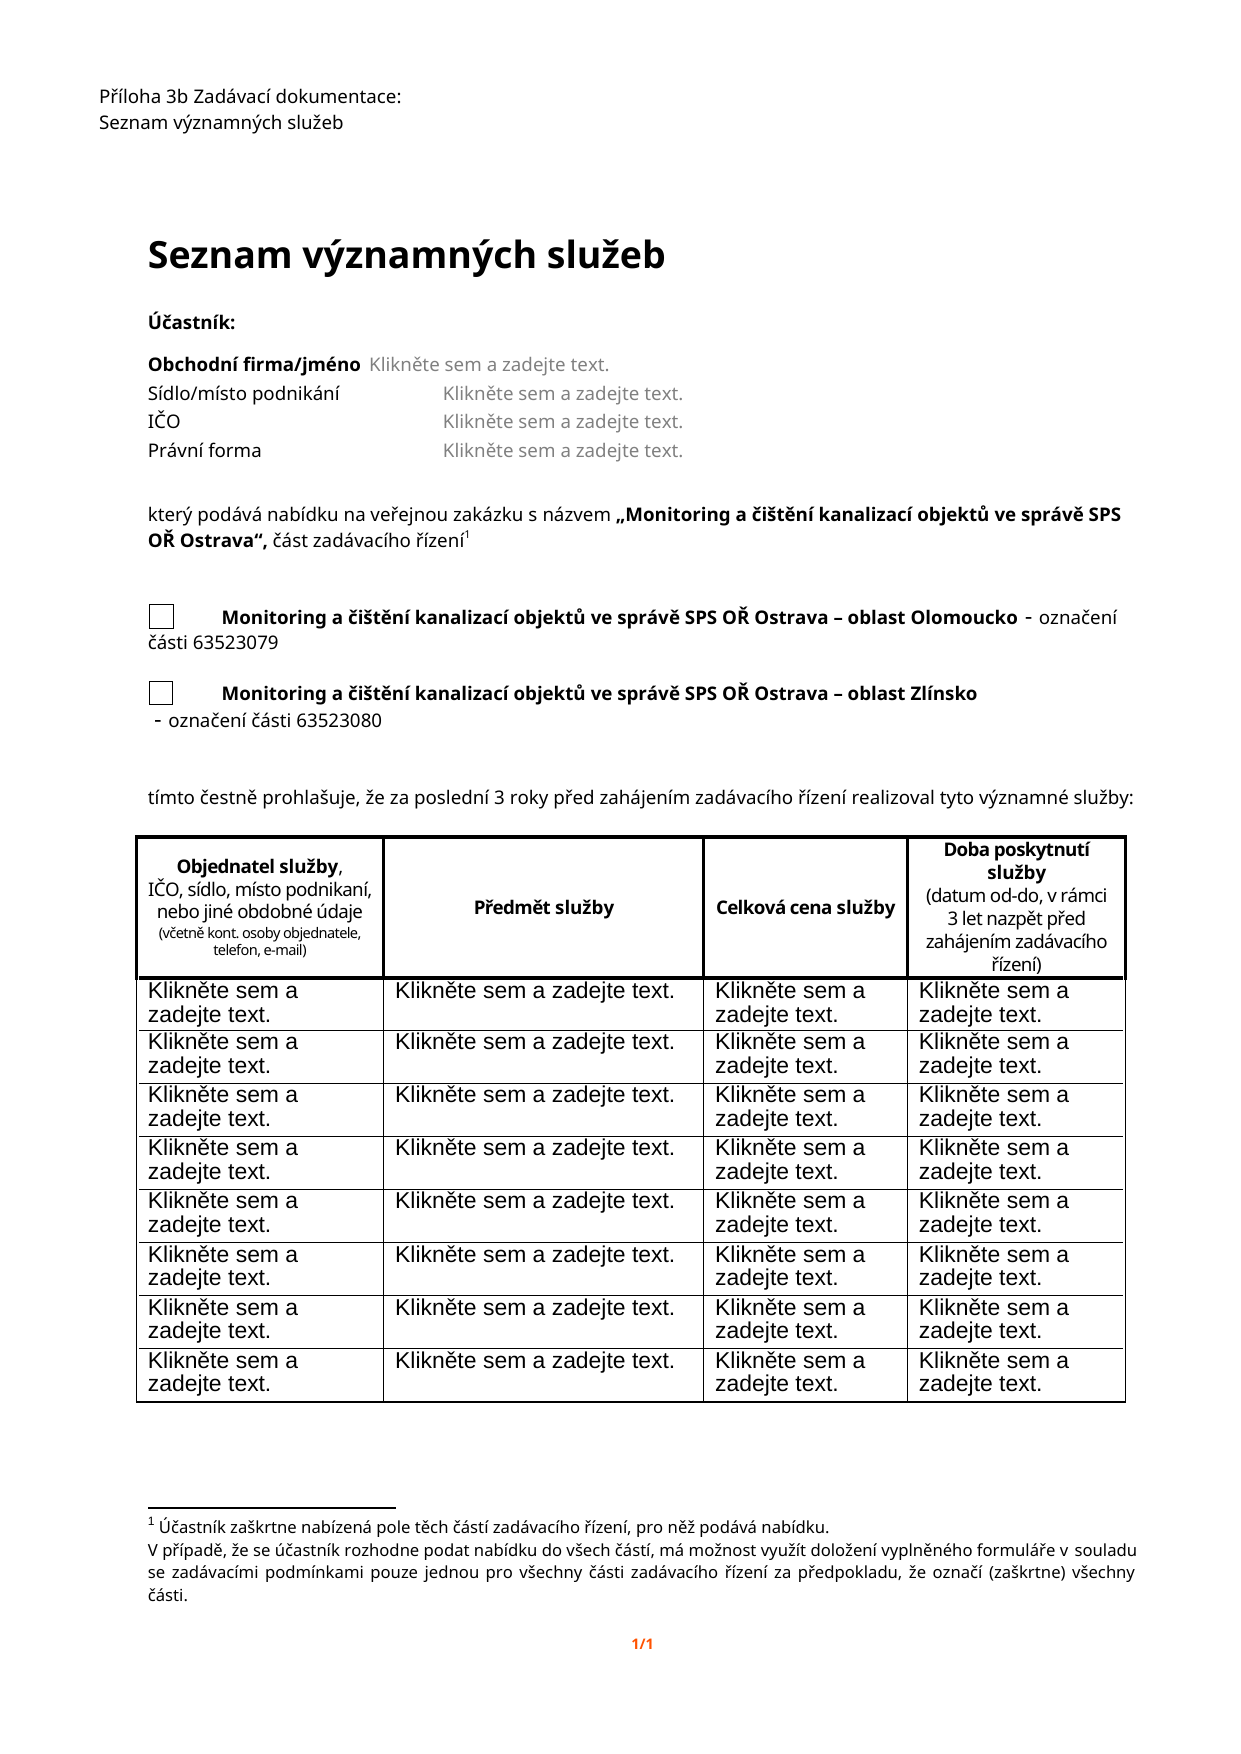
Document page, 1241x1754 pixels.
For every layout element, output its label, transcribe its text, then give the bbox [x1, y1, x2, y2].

table_header Objednatel služby, IČO, sídlo, místo podnikaní, nebo jiné obdobné údaje (včetně kont. osoby objednatele, telefon, e-mail) [138, 839, 382, 976]
text IČO [148, 406, 1137, 435]
table_header Celková cena služby [705, 839, 906, 976]
text Účastník: [148, 304, 1137, 335]
text který podává nabídku na veřejnou zakázku s názvem „Monitoring a čištění kanalizací objektů ve správě SPS OŘ Ostrava“, část zadávacího řízení [148, 502, 1137, 553]
table_header Předmět služby [385, 839, 702, 976]
title Seznam významných služeb [148, 228, 1137, 279]
text Monitoring a čištění kanalizací objektů ve správě SPS OŘ Ostrava – oblast Olomoucko - označení části 63523079 [148, 603, 1137, 655]
text Monitoring a čištění kanalizací objektů ve správě SPS OŘ Ostrava – oblast Zlínsko [148, 680, 1152, 706]
text tímto čestně prohlašuje, že za poslední 3 roky před zahájením zadávacího řízení realizoval tyto významné služby: [148, 784, 1137, 810]
table_header Doba poskytnutí služby (datum od-do, v rámci 3 let nazpět před zahájením zadávacího řízení) [909, 839, 1124, 976]
text - označení části 63523080 [148, 706, 1152, 732]
text Právní forma [148, 435, 1137, 464]
text Obchodní firma/jméno [148, 348, 1137, 377]
text Sídlo/místo podnikání [148, 377, 1137, 406]
